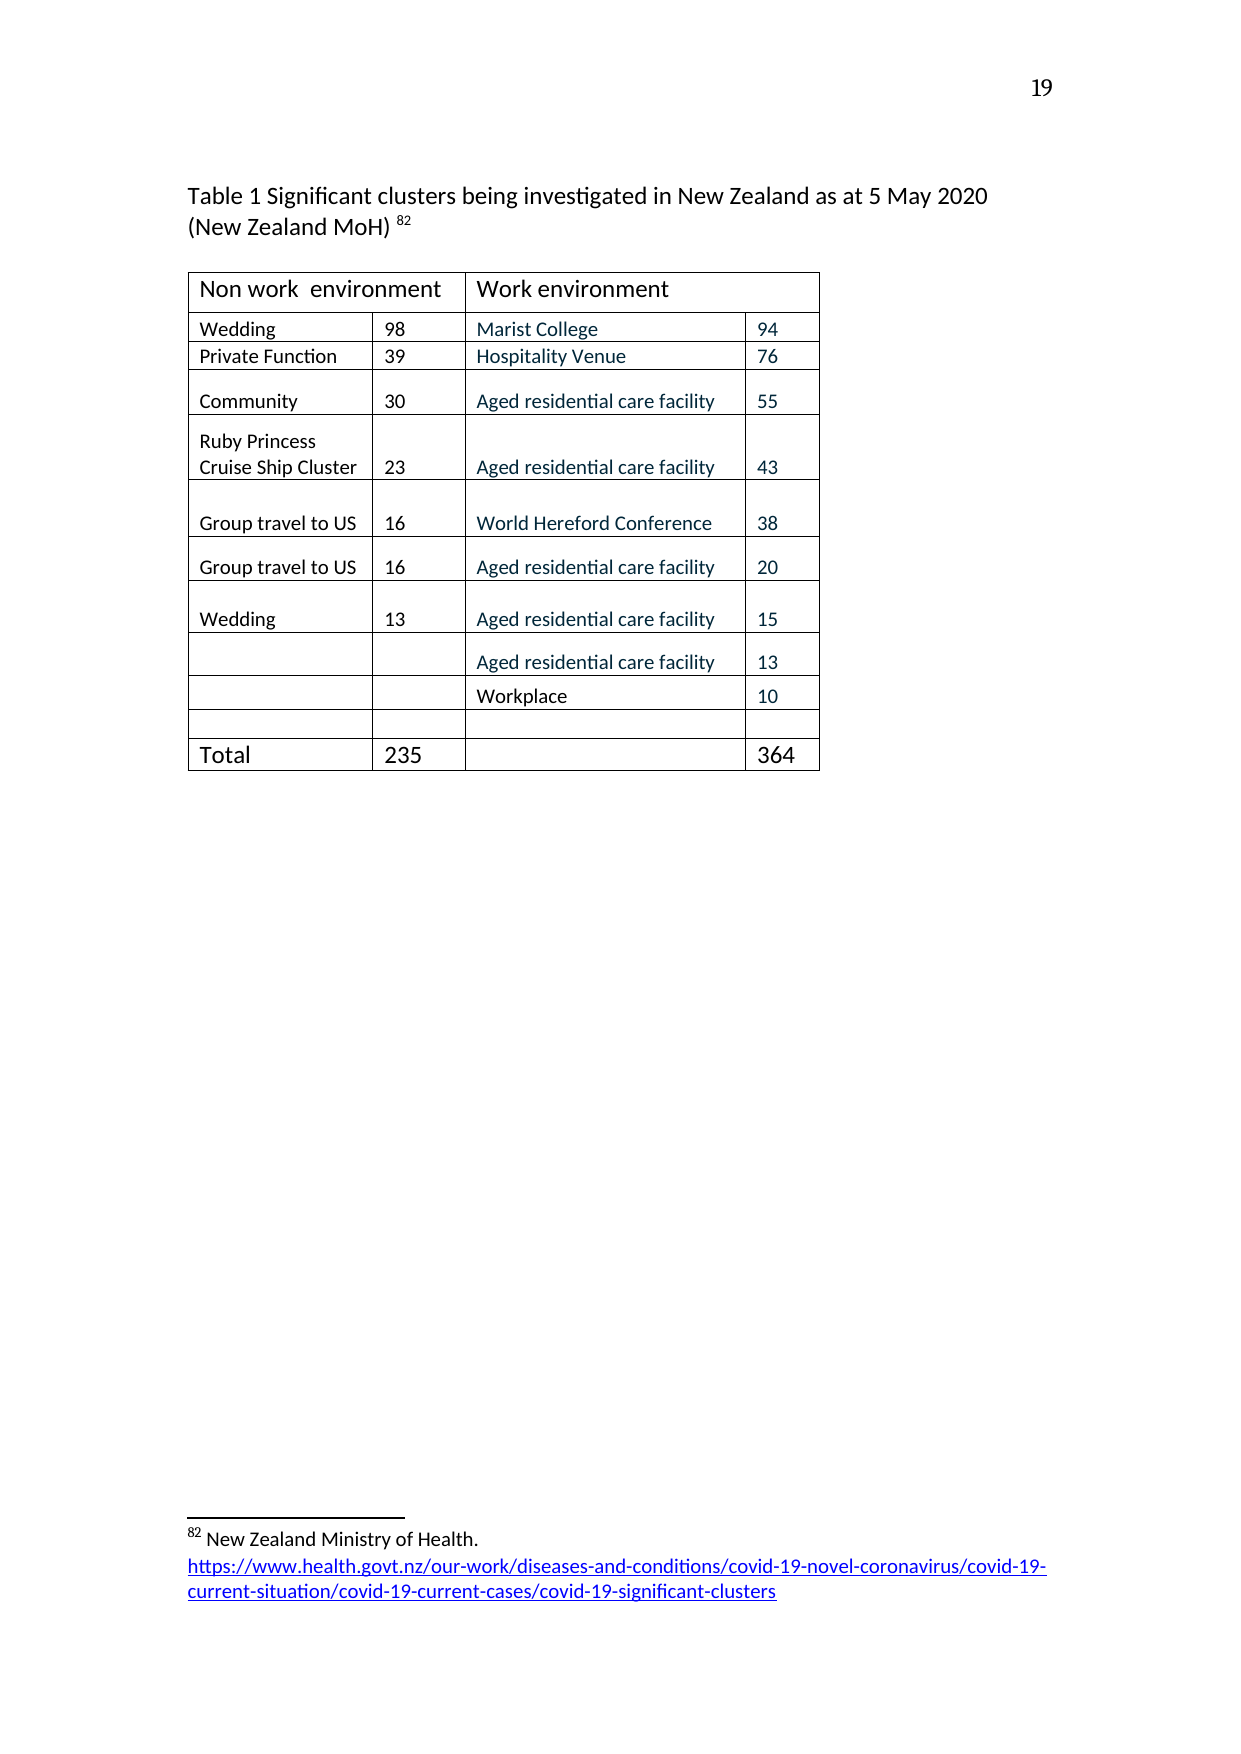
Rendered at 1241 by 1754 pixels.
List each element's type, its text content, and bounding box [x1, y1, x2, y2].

table_cell 98 [373, 313, 465, 341]
table_cell Wedding [189, 581, 372, 632]
text Table 1 Significant clusters being investigated in New Zealand as at 5 May 2020 [187, 181, 1053, 211]
table_cell 39 [373, 342, 465, 369]
table_cell [189, 676, 372, 709]
table_cell Wedding [189, 313, 372, 341]
table_cell 10 [746, 676, 819, 709]
picture [524, 350, 530, 360]
table_cell 94 [746, 313, 819, 341]
table_cell 20 [746, 537, 819, 580]
table_cell [189, 710, 372, 738]
table_cell 364 [746, 739, 819, 769]
table_cell 55 [746, 370, 819, 413]
table_cell 13 [373, 581, 465, 632]
table_cell Marist College [466, 313, 745, 341]
table_cell 235 [373, 739, 465, 769]
table_cell 16 [373, 537, 465, 580]
table_cell Aged residential care facility [466, 370, 745, 413]
table_cell 16 [373, 480, 465, 536]
table_cell Community [189, 370, 372, 413]
table_cell [189, 633, 372, 674]
table_cell 15 [746, 581, 819, 632]
table_cell Workplace [466, 676, 745, 709]
table_cell Total [189, 739, 372, 769]
table_cell 43 [746, 415, 819, 479]
text (New Zealand MoH) [187, 211, 1053, 242]
table_cell World Hereford Conference [466, 480, 745, 536]
table_cell [466, 710, 745, 738]
table_header Work environment [466, 273, 819, 312]
table_cell Group travel to US [189, 480, 372, 536]
table_cell 23 [373, 415, 465, 479]
table_cell Aged residential care facility [466, 415, 745, 479]
table_header Non work environment [189, 273, 465, 312]
table_cell [373, 676, 465, 709]
table_cell Private Function [189, 342, 372, 369]
table_cell Group travel to US [189, 537, 372, 580]
picture [770, 325, 777, 336]
table_cell 13 [746, 633, 819, 674]
table_cell Aged residential care facility [466, 537, 745, 580]
table_cell 30 [373, 370, 465, 413]
table_cell Aged residential care facility [466, 633, 745, 674]
table_cell Ruby Princess Cruise Ship Cluster [189, 415, 372, 479]
table_cell [373, 710, 465, 738]
table_cell Hospitality Venue [466, 342, 745, 369]
table_cell [373, 633, 465, 674]
table_cell [466, 739, 745, 769]
table_cell [746, 710, 819, 738]
table_cell 38 [746, 480, 819, 536]
table_cell 76 [746, 342, 819, 369]
table_cell Aged residential care facility [466, 581, 745, 632]
